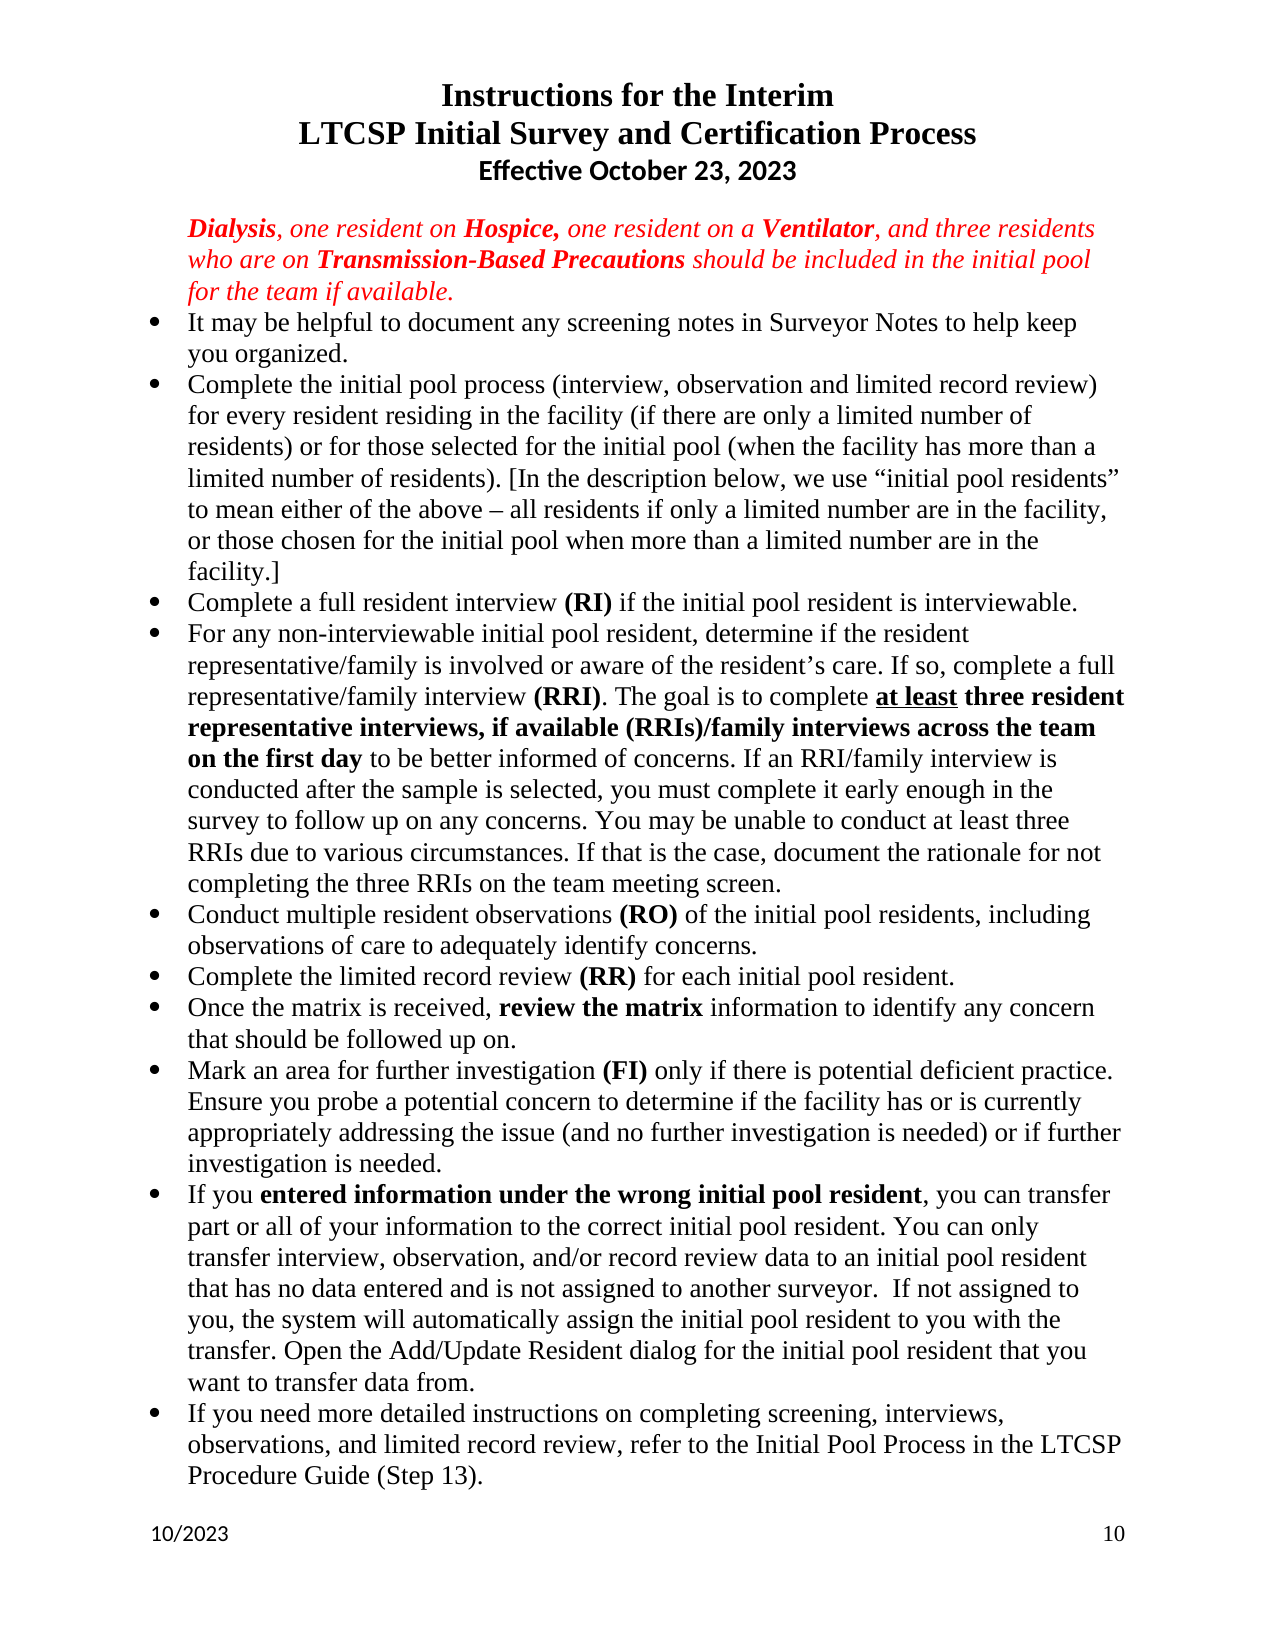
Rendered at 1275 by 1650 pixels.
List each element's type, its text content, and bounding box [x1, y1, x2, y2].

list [150, 212, 1125, 306]
list Complete the initial pool process (interview, observation and limited record review) for every resident residing in the facility (if there are only a limited number of residents) or for those selected for the initial pool (when the facility has more than a limited number of residents). [In the description below, we use “initial pool residents” to mean either of the above – all residents if only a limited number are in the facility, or those chosen for the initial pool when more than a limited number are in the facility.] [150, 368, 1125, 586]
list If you need more detailed instructions on completing screening, interviews, observations, and limited record review, refer to the Initial Pool Process in the LTCSP Procedure Guide (Step 13). [150, 1397, 1125, 1490]
list Mark an area for further investigation (FI) only if there is potential deficient practice. Ensure you probe a potential concern to determine if the facility has or is currently appropriately addressing the issue (and no further investigation is needed) or if further investigation is needed. [150, 1054, 1125, 1179]
list Complete a full resident interview (RI) if the initial pool resident is interviewable. [150, 586, 1125, 617]
list Complete the limited record review (RR) for each initial pool resident. [150, 960, 1125, 992]
list Once the matrix is received, review the matrix information to identify any concern that should be followed up on. [150, 992, 1125, 1054]
list Conduct multiple resident observations (RO) of the initial pool residents, including observations of care to adequately identify concerns. [150, 898, 1125, 960]
list It may be helpful to document any screening notes in Surveyor Notes to help keep you organized. [150, 306, 1125, 368]
list For any non-interviewable initial pool resident, determine if the resident representative/family is involved or aware of the resident’s care. If so, complete a full representative/family interview (RRI). The goal is to complete at least three resident representative interviews, if available (RRIs)/family interviews across the team on the first day to be better informed of concerns. If an RRI/family interview is conducted after the sample is selected, you must complete it early enough in the survey to follow up on any concerns. You may be unable to conduct at least three RRIs due to various circumstances. If that is the case, document the rationale for not completing the three RRIs on the team meeting screen. [150, 617, 1125, 898]
list If you entered information under the wrong initial pool resident, you can transfer part or all of your information to the correct initial pool resident. You can only transfer interview, observation, and/or record review data to an initial pool resident that has no data entered and is not assigned to another surveyor. If not assigned to you, the system will automatically assign the initial pool resident to you with the transfer. Open the Add/Update Resident dialog for the initial pool resident that you want to transfer data from. [150, 1179, 1125, 1397]
